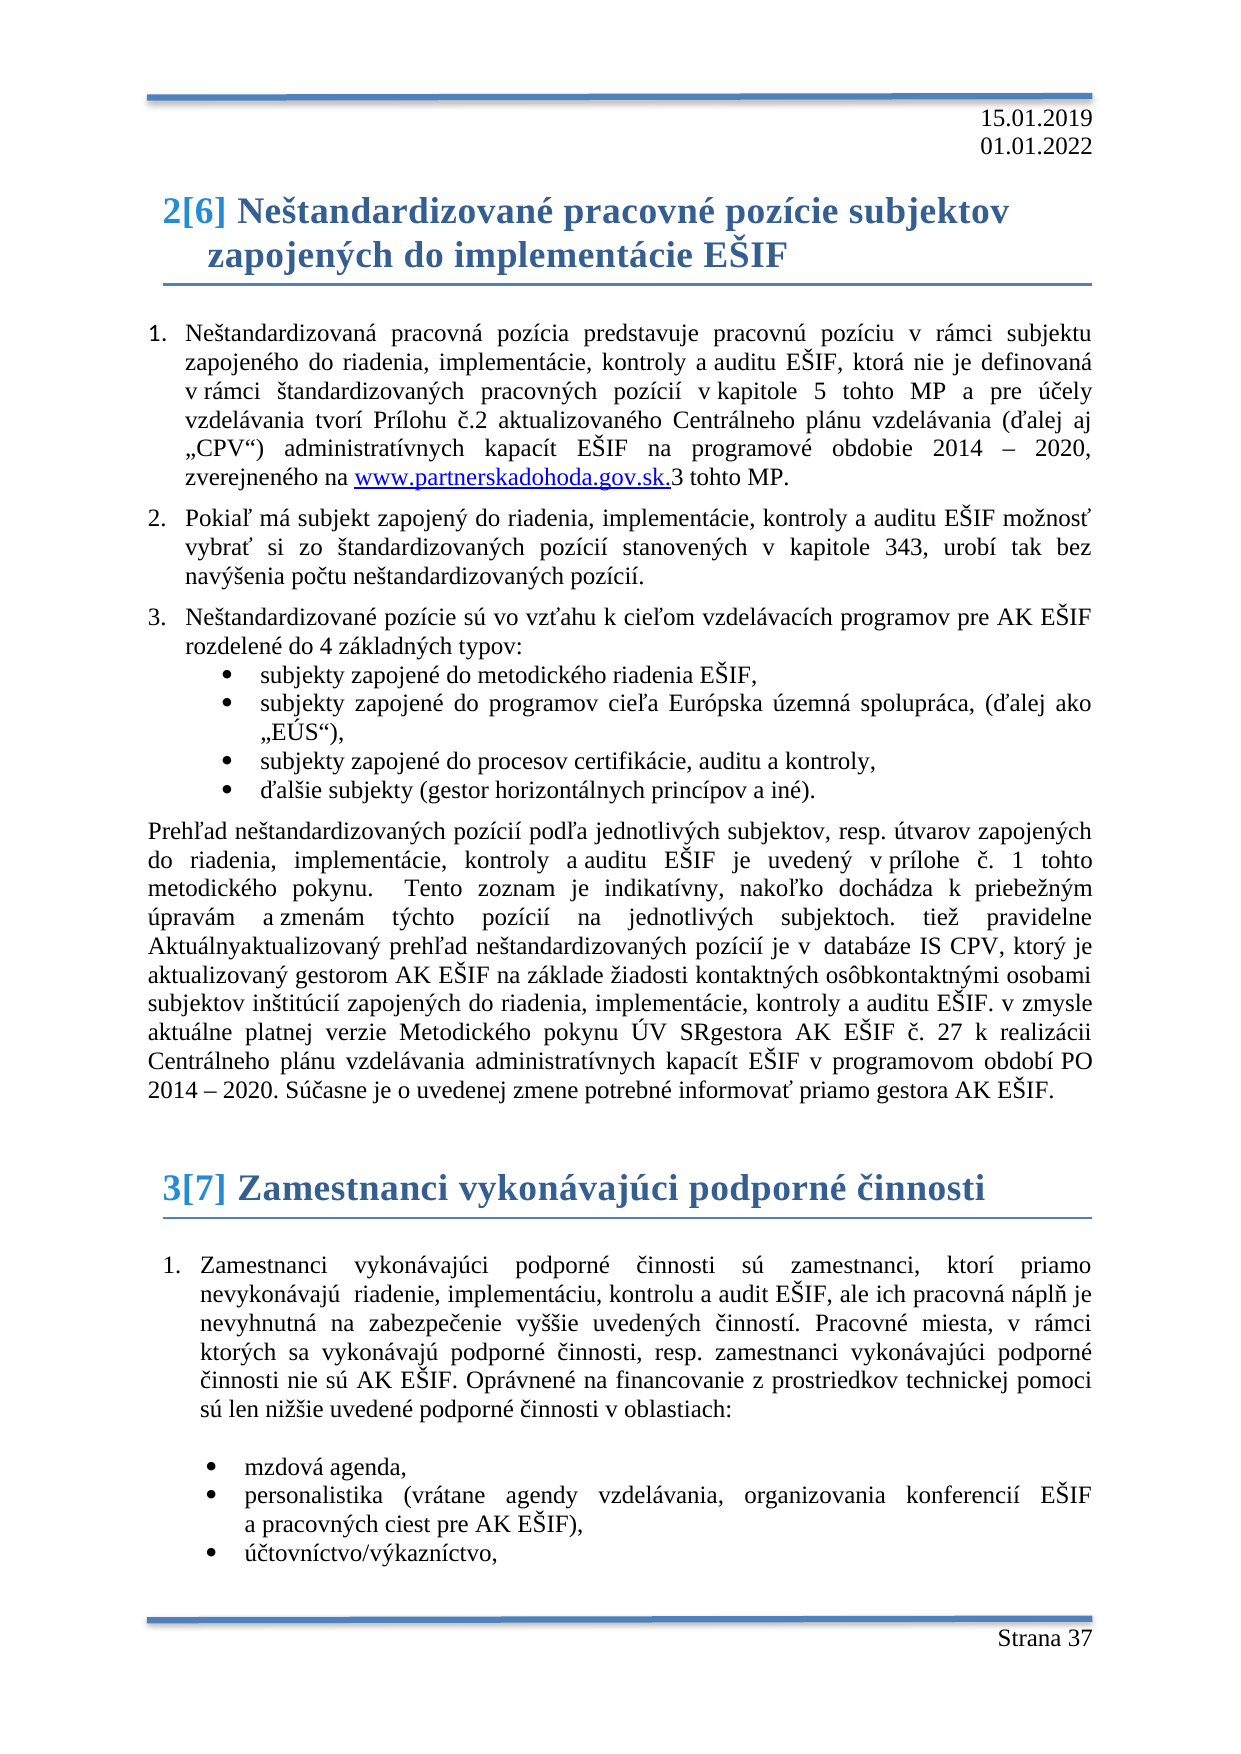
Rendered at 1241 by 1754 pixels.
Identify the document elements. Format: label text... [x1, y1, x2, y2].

text Prehľad neštandardizovaných pozícií podľa jednotlivých subjektov, resp. útvarov zapojených do riadenia, implementácie, kontroly a auditu je uvedený v prílohe č. 1 tohto metodického pokynu. Tento zoznam je vIS CPV zapojených do riadenia, implementácie, kontroly a auditu EŠIF [148, 816, 1092, 1103]
list subjekty zapojené do riadenia EŠIF, [223, 660, 1092, 688]
list personalistika (vrátane agendy vzdelávania, organizovania konferencií EŠIF a pracovných ciest pre AK EŠIF), [207, 1480, 1092, 1538]
list Pokiaľ má subjekt zapojený do riadenia, implementácie, kontroly a auditu EŠIF možnosť vybrať si zo štandardizovaných pozícií stanovených v kapitole , urobí tak bez navýšenia počtu neštandardizovaných pozícií. [148, 503, 1092, 590]
list ďalšie subjekty (gestor horizontálnych princípov a iné). [223, 775, 1092, 803]
list Neštandardizované pozície sú vo vzťahu k cieľom vzdelávacích programov pre AK EŠIF rozdelené do 4 základných typov: [148, 602, 1092, 660]
list účtovníctvo/výkazníctvo, [207, 1538, 1092, 1567]
list subjekty zapojené do programov cieľa Európska územná spolupráca [223, 688, 1092, 746]
text Neštandardizované pracovné pozície subjektov zapojených do implementácie EŠIF [162, 189, 1092, 286]
list mzdová agenda, [207, 1452, 1092, 1480]
list Neštandardizovaná pracovná pozícia predstavuje pracovnú pozíciu v rámci subjektu zapojeného do riadenia, implementácie, kontroly a auditu EŠIF, ktorá nie je definovaná v rámci štandardizovaných pracovných pozícií v kapitole [148, 317, 1092, 491]
text Zamestnanci vykonávajúci podporné činnosti [162, 1166, 1092, 1219]
list subjekty zapojené do procesov certifikácie, auditu a kontroly, [223, 746, 1092, 775]
list Zamestnanci vykonávajúci podporné činnosti sú zamestnanci, ktorí priamo nevykonávajú riadenie, implementáciu, kontrolu a audit EŠIF, ale ich pracovná náplň je nevyhnutná na zabezpečenie vyššie uvedených činností. Pracovné miesta, v rámci ktorých sa vykonávajú podporné činnosti, resp. zamestnanci vykonávajúci podporné činnosti nie sú AK EŠIF. Oprávnené na financovanie z prostriedkov technickej pomoci sú len nižšie uvedené podporné činnosti v oblastiach: [162, 1250, 1092, 1423]
